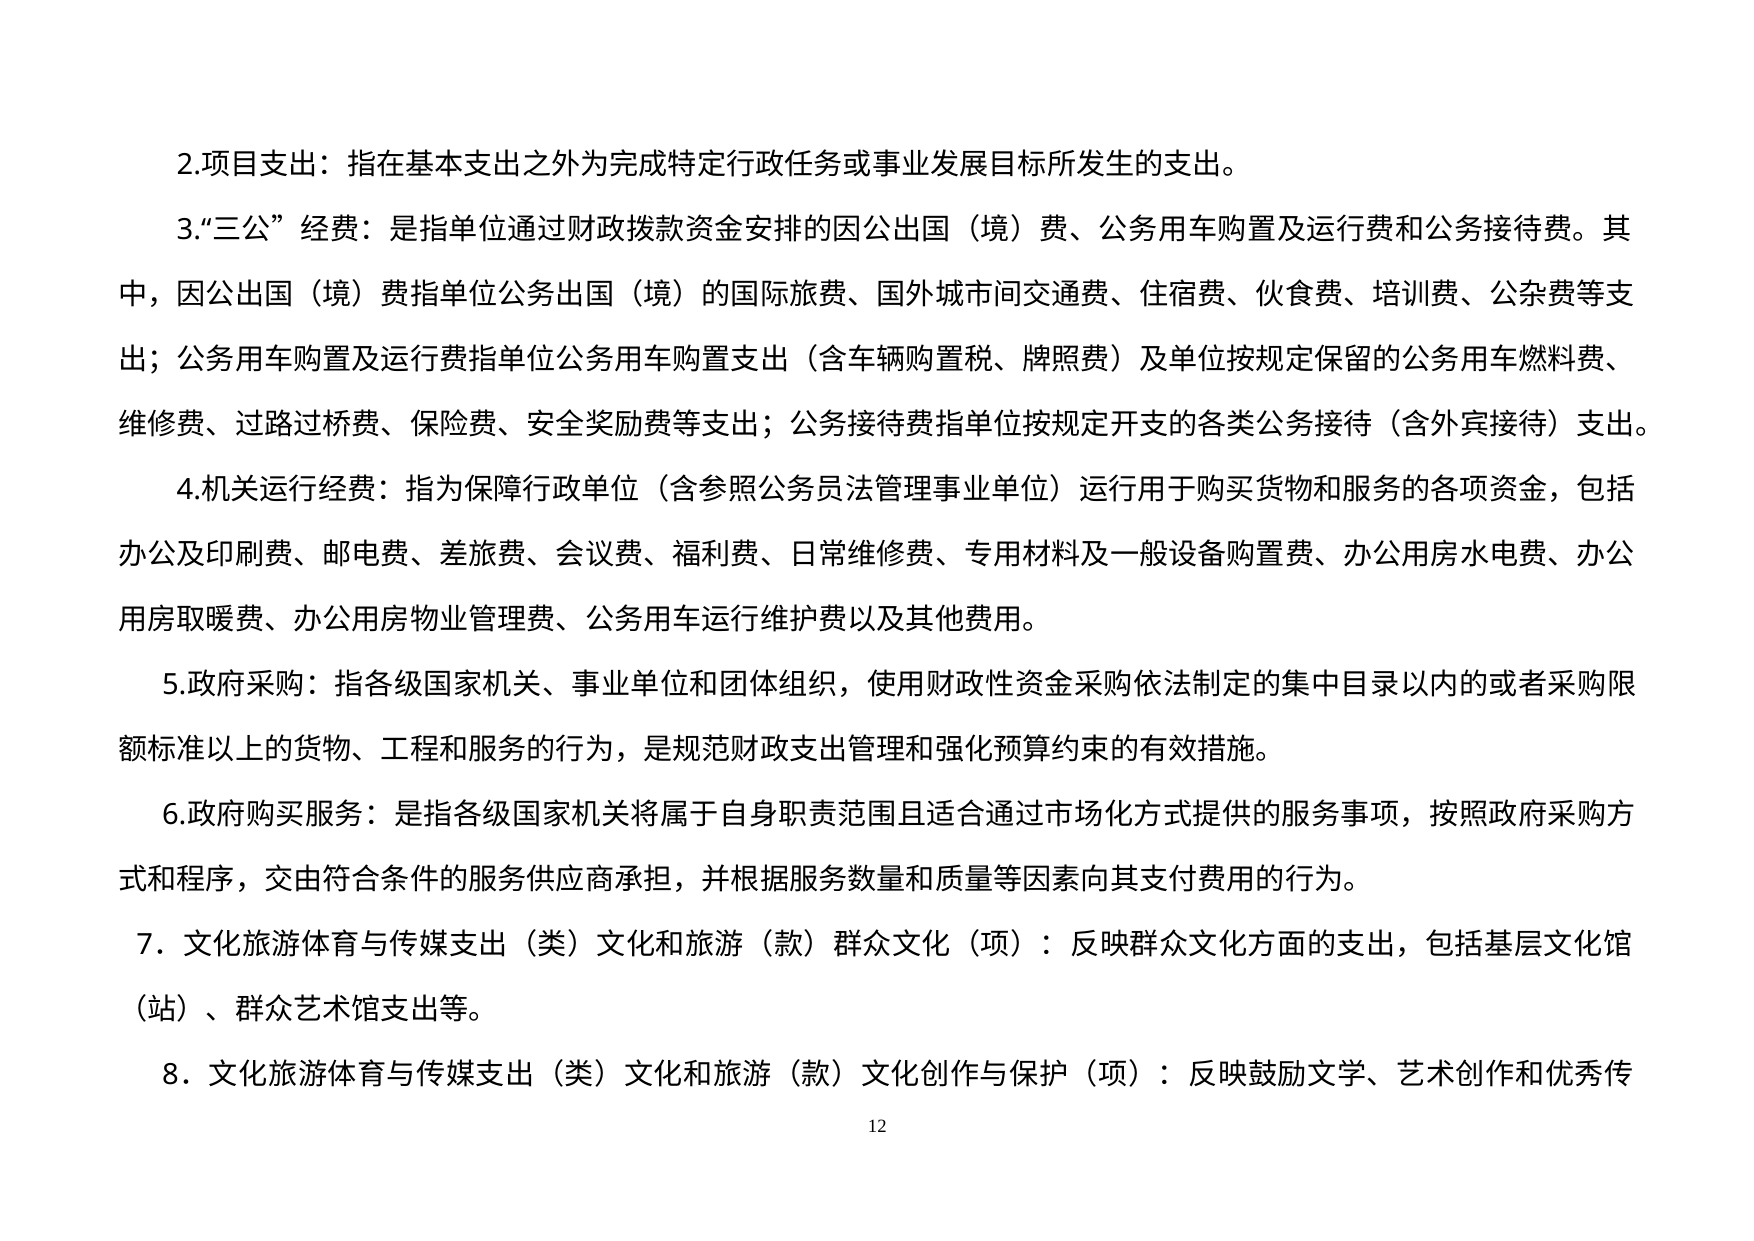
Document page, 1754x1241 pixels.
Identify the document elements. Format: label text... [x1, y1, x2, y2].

text 4.机关运行经费：指为保障行政单位（含参照公务员法管理事业单位）运行用于购买货物和服务的各项资金，包括办公及印刷费、邮电费、差旅费、会议费、福利费、日常维修费、专用材料及一般设备购置费、办公用房水电费、办公用房取暖费、办公用房物业管理费、公务用车运行维护费以及其他费用。 [118, 454, 1636, 649]
text 7．文化旅游体育与传媒支出（类）文化和旅游（款）群众文化（项）：反映群众文化方面的支出，包括基层文化馆（站）、群众艺术馆支出等。 [118, 909, 1636, 1039]
text 3.“三公”经费：是指单位通过财政拨款资金安排的因公出国（境）费、公务用车购置及运行费和公务接待费。其中，因公出国（境）费指单位公务出国（境）的国际旅费、国外城市间交通费、住宿费、伙食费、培训费、公杂费等支出；公务用车购置及运行费指单位公务用车购置支出（含车辆购置税、牌照费）及单位按规定保留的公务用车燃料费、维修费、过路过桥费、保险费、安全奖励费等支出；公务接待费指单位按规定开支的各类公务接待（含外宾接待）支出。 [118, 194, 1636, 454]
text 5.政府采购：指各级国家机关、事业单位和团体组织，使用财政性资金采购依法制定的集中目录以内的或者采购限额标准以上的货物、工程和服务的行为，是规范财政支出管理和强化预算约束的有效措施。 [118, 649, 1636, 779]
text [118, 1039, 1636, 1104]
text 2.项目支出：指在基本支出之外为完成特定行政任务或事业发展目标所发生的支出。 [118, 129, 1636, 194]
text 6.政府购买服务：是指各级国家机关将属于自身职责范围且适合通过市场化方式提供的服务事项，按照政府采购方式和程序，交由符合条件的服务供应商承担，并根据服务数量和质量等因素向其支付费用的行为。 [118, 779, 1636, 909]
